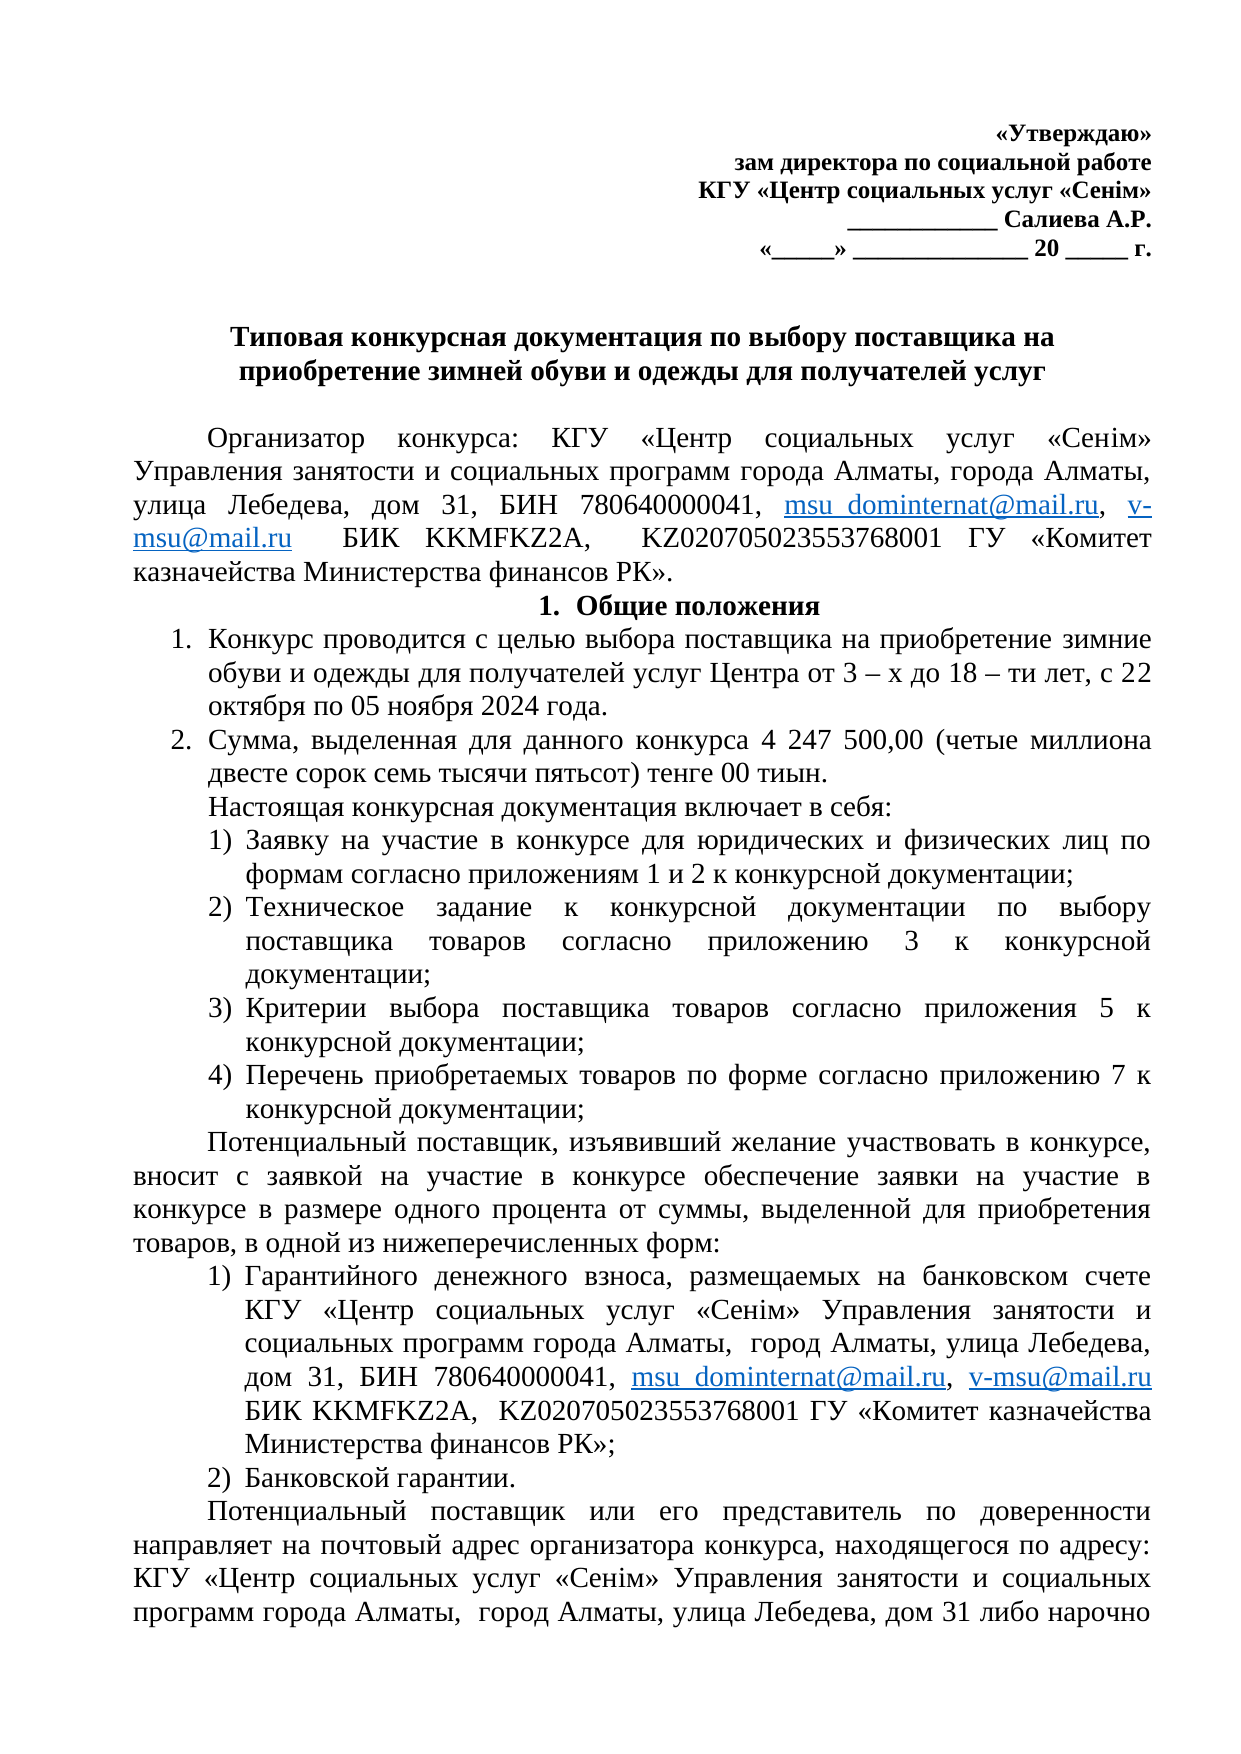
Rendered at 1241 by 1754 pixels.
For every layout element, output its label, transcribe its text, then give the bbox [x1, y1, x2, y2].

text зам директора по социальной работе [133, 147, 1152, 176]
text «_____» ______________ 20 _____ г. [133, 233, 1152, 262]
text ____________ Салиева А.Р. [133, 204, 1152, 233]
list Техническое задание к конкурсной документации по выбору поставщика товаров согласно приложению 3 к конкурсной документации; [208, 889, 1152, 990]
list Гарантийного денежного взноса, размещаемых на банковском счете КГУ «Центр социальных услуг «Сенім» Управления занятости и социальных программ города Алматы, город Алматы, улица Лебедева, дом 31, БИН 780640000041, msu_dominternat@mail.ru, v-msu@mail.ru БИК KKMFKZ2A, KZ020705023553768001 ГУ «Комитет казначейства Министерства финансов РК»; [207, 1258, 1152, 1460]
list Сумма, выделенная для данного конкурса 4 247 500,00 (четые миллиона двесте сорок семь тысячи пятьсот) тенге 00 тиын. [170, 722, 1152, 789]
list Общие положения [207, 588, 1152, 621]
text Организатор конкурса: КГУ «Центр социальных услуг «Сенім» Управления занятости и социальных программ города Алматы, города Алматы, улица Лебедева, дом 31, БИН 780640000041, msu_dominternat@mail.ru, v-msu@mail.ru БИК KKMFKZ2A, KZ020705023553768001 ГУ «Комитет казначейства Министерства финансов РК». [133, 420, 1152, 588]
text Настоящая конкурсная документация включает в себя: [208, 789, 1152, 822]
text КГУ «Центр социальных услуг «Сенім» [133, 176, 1152, 204]
list Банковской гарантии. [207, 1460, 1152, 1493]
text «Утверждаю» [133, 118, 1152, 147]
list Критерии выбора поставщика товаров согласно приложения 5 к конкурсной документации; [208, 990, 1152, 1057]
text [133, 1493, 1152, 1627]
text Потенциальный поставщик, изъявивший желание участвовать в конкурсе, вносит с заявкой на участие в конкурсе обеспечение заявки на участие в конкурсе в размере одного процента от суммы, выделенной для приобретения товаров, в одной из нижеперечисленных форм: [133, 1124, 1152, 1258]
list Перечень приобретаемых товаров по форме согласно приложению 7 к конкурсной документации; [208, 1057, 1152, 1124]
text Типовая конкурсная документация по выбору поставщика на [133, 319, 1152, 353]
text приобретение зимней обуви и одежды для получателей услуг [133, 353, 1152, 386]
list Конкурс проводится с целью выбора поставщика на приобретение зимние обуви и одежды для получателей услуг Центра от 3 – х до 18 – ти лет, с 22 октября по 05 ноября 2024 года. [170, 621, 1152, 722]
list Заявку на участие в конкурсе для юридических и физических лиц по формам согласно приложениям 1 и 2 к конкурсной документации; [208, 822, 1152, 889]
